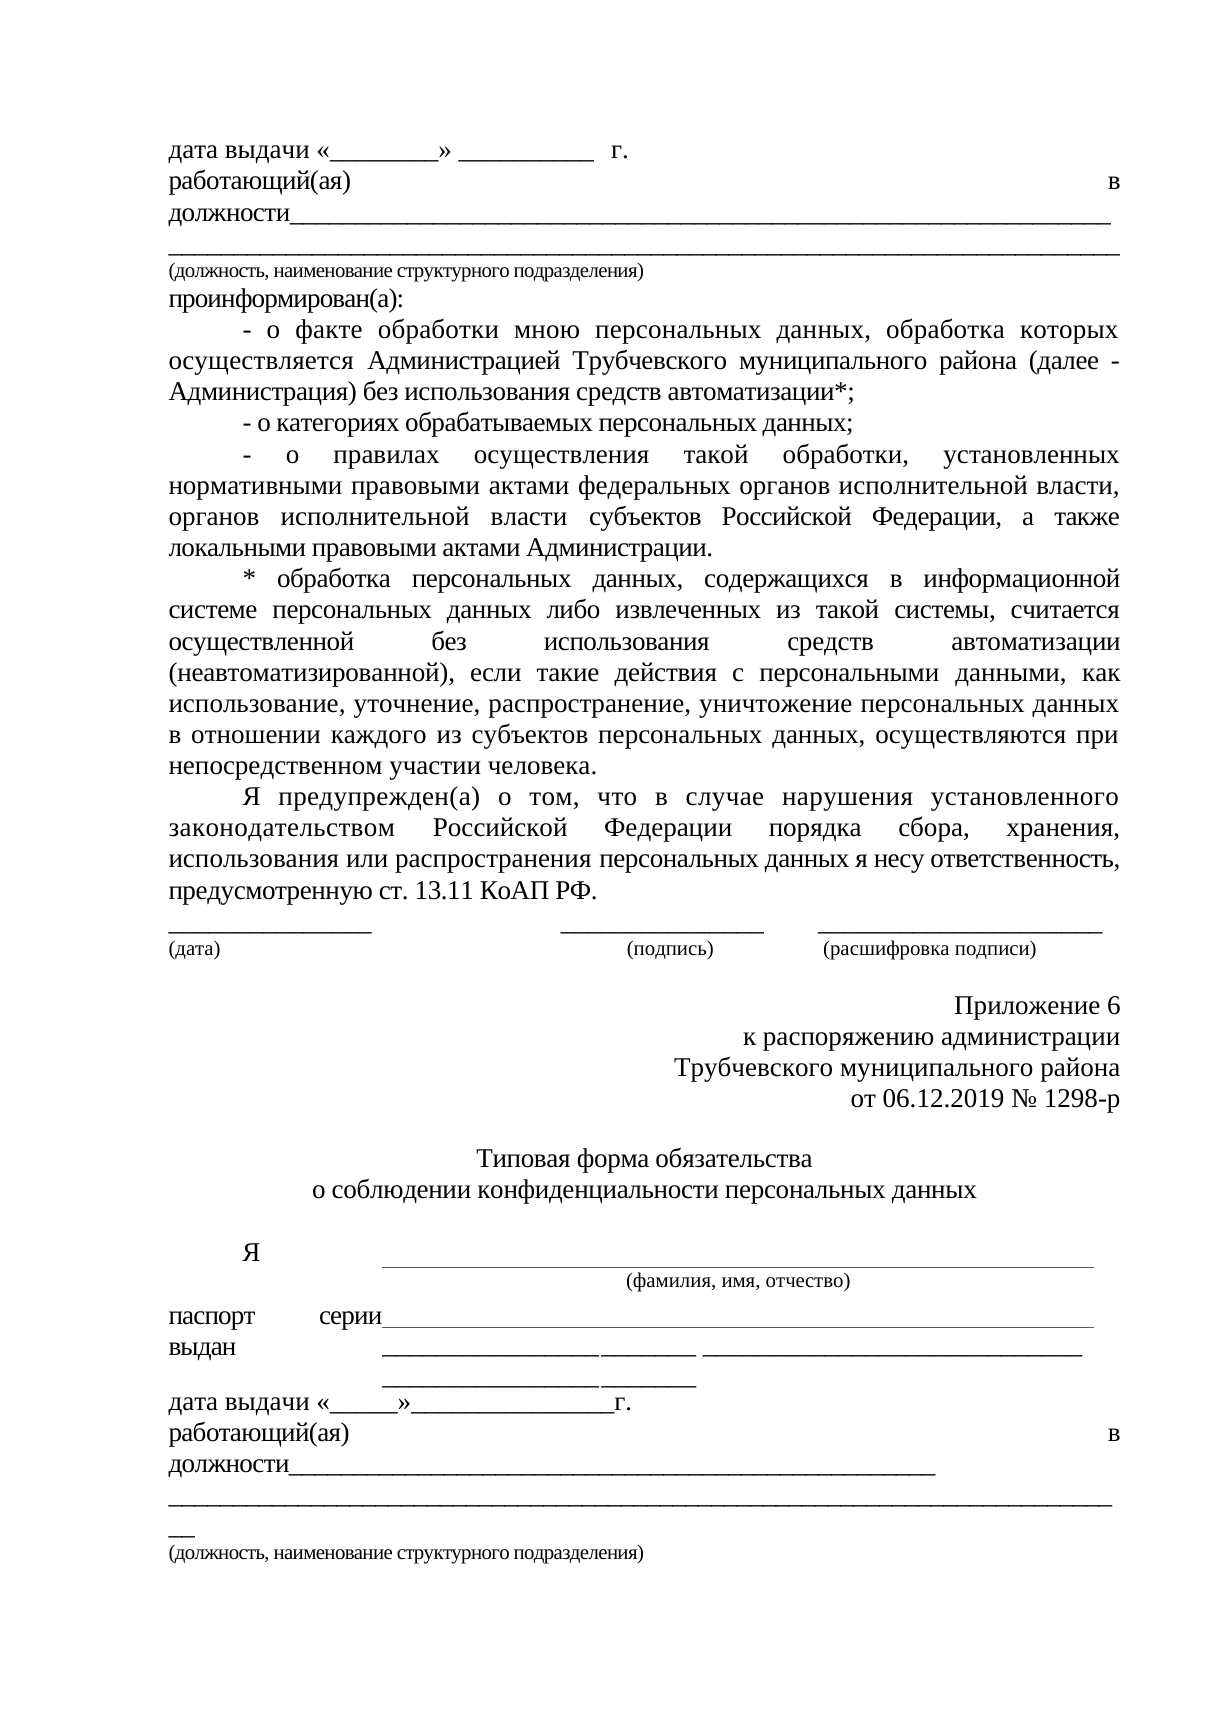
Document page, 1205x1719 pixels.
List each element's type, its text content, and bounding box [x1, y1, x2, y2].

table_cell ______________________________________ [382, 1328, 601, 1384]
text (должность, наименование структурного подразделения) [168, 1540, 1120, 1564]
text работающий(ая) в должности________________________________________________________________________________________________________________________________________ [168, 164, 1120, 254]
text о соблюдении конфиденциальности персональных данных [168, 1173, 1120, 1204]
table_header паспорт серии выдан [168, 1267, 382, 1384]
text (дата) (подпись) (расшифровка подписи) [168, 936, 1120, 960]
text Типовая форма обязательства [168, 1142, 1120, 1173]
text проинформирован(а): [168, 282, 1120, 313]
text (должность, наименование структурного подразделения) [168, 258, 1120, 282]
table_cell ____________________________ [703, 1328, 1094, 1384]
text * обработка персональных данных, содержащихся в информационной системе персональных данных либо извлеченных из такой системы, считается осуществленной без использования средств автоматизации (неавтоматизированной), если такие действия с персональными данными, как использование, уточнение, распространение, уничтожение персональных данных в отношении каждого из субъектов персональных данных, осуществляются при непосредственном участии человека. [168, 562, 1120, 780]
text Я [168, 1236, 1120, 1267]
text работающий(ая) в должности__________________________________________________ [168, 1416, 1120, 1478]
text Приложение 6 [168, 989, 1120, 1020]
table_header (фамилия, имя, отчество) № [382, 1268, 1094, 1327]
text Трубчевского муниципального района [168, 1051, 1120, 1082]
text - о факте обработки мною персональных данных, обработка которых осуществляется Администрацией Трубчевского муниципального района (далее - Администрация) без использования средств автоматизации*; [168, 313, 1120, 407]
text от 06.12.2019 № 1298-р [168, 1082, 1120, 1113]
text ___________________________________________________________________________ [168, 1478, 1120, 1540]
text дата выдачи «________» __________ г. [168, 133, 1120, 164]
text - о категориях обрабатываемых персональных данных; [168, 407, 1120, 438]
text Я предупрежден(а) о том, что в случае нарушения установленного законодательством Российской Федерации порядка сбора, хранения, использования или распространения персональных данных я несу ответственность, предусмотренную ст. 13.11 КоАП РФ. [168, 780, 1120, 905]
text - о правилах осуществления такой обработки, установленных нормативными правовыми актами федеральных органов исполнительной власти, органов исполнительной власти субъектов Российской Федерации, а также локальными правовыми актами Администрации. [168, 438, 1120, 562]
text к распоряжению администрации [168, 1020, 1120, 1051]
text _______________ _______________ _____________________ [168, 905, 1120, 936]
text дата выдачи «_____»_______________г. [168, 1384, 1120, 1416]
table_cell __________________________ [601, 1328, 703, 1384]
